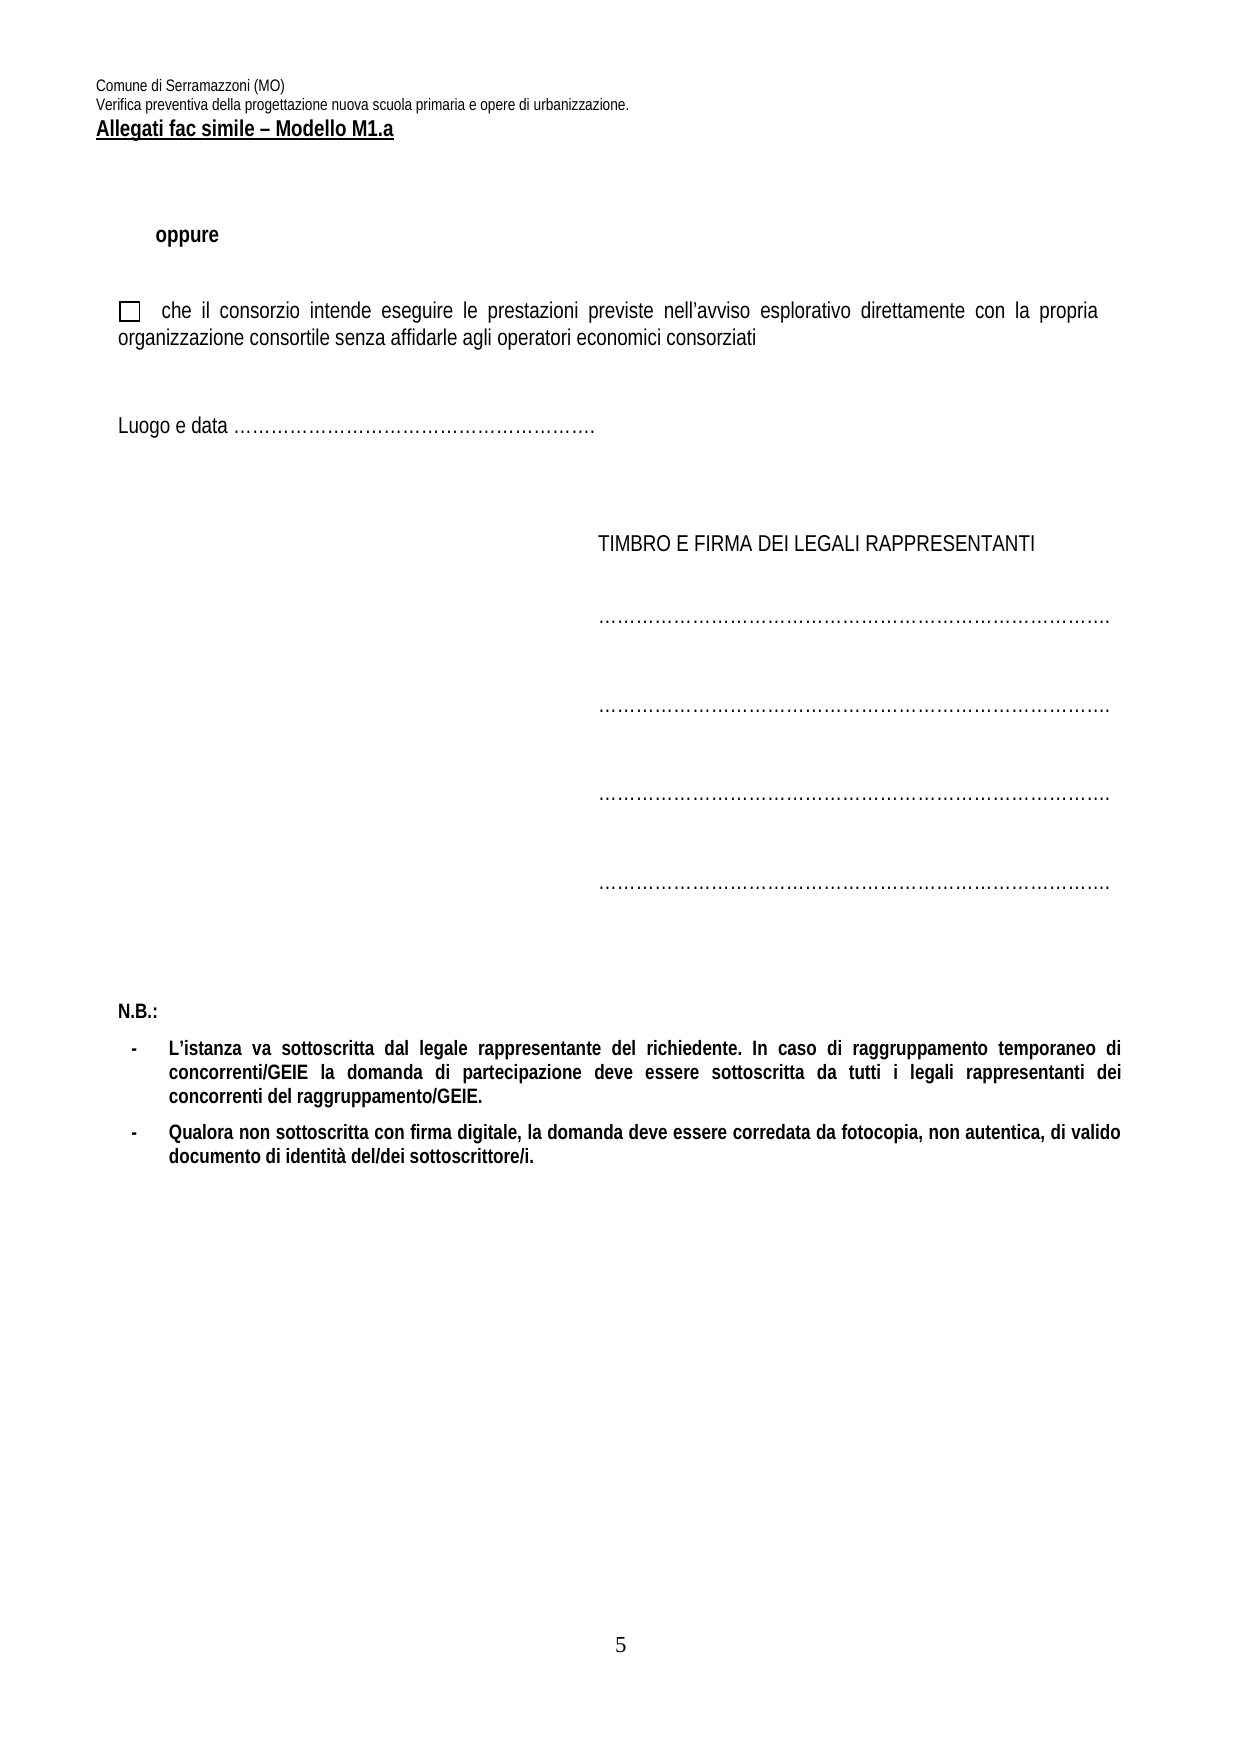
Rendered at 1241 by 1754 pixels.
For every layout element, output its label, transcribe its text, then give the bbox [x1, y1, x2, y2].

text TIMBRO E FIRMA DEI LEGALI RAPPRESENTANTI [598, 530, 1146, 557]
text che il consorzio intende eseguire le prestazioni previste nell’avviso esplorativo direttamente con la propria organizzazione consortile senza affidarle agli operatori economici consorziati [118, 297, 1098, 350]
list L’istanza va sottoscritta dal legale rappresentante del richiedente. In caso di raggruppamento temporaneo di concorrenti/GEIE la domanda di partecipazione deve essere sottoscritta da tutti i legali rappresentanti dei concorrenti del raggruppamento/GEIE. [131, 1036, 1123, 1108]
text ………………………………………………………………………. [598, 868, 1146, 894]
text Luogo e data …………………………………………………. [118, 412, 1146, 439]
text N.B.: [118, 999, 1123, 1023]
text ………………………………………………………………………. [598, 691, 1146, 717]
text ………………………………………………………………………. [598, 779, 1146, 806]
text oppure [118, 168, 521, 247]
list Qualora non sottoscritta con firma digitale, la domanda deve essere corredata da fotocopia, non autentica, di valido documento di identità del/dei sottoscrittore/i. [131, 1120, 1123, 1168]
text ………………………………………………………………………. [598, 602, 1146, 628]
